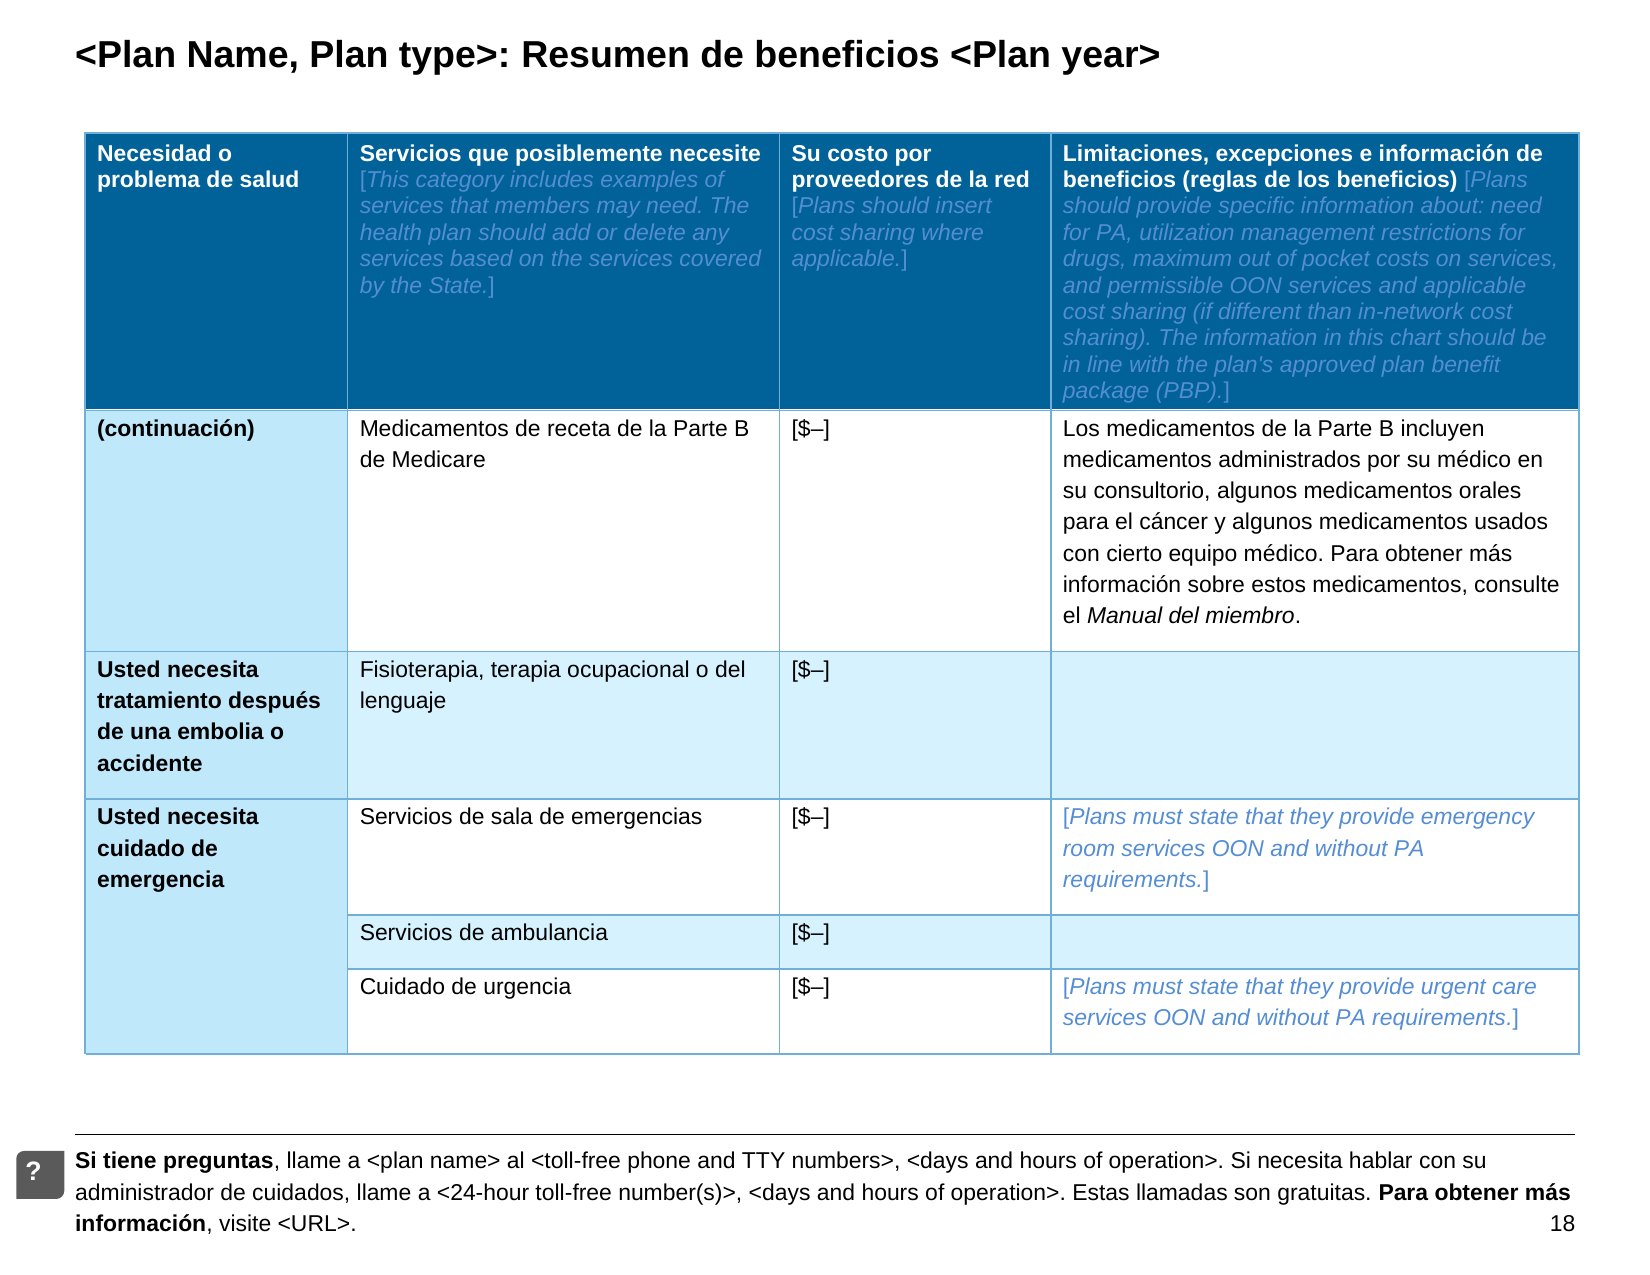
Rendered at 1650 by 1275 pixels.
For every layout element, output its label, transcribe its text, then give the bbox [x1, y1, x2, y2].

table_cell [Plans must state that they provide emergency room services OON and without PA requirements.] [1052, 800, 1578, 914]
table_cell [$–] [780, 411, 1050, 651]
table_header Necesidad o problema de salud [86, 134, 347, 409]
table_cell [$–] [780, 800, 1050, 914]
table_cell [Plans must state that they provide urgent care services OON and without PA requirements.] [1052, 970, 1578, 1053]
table_cell Servicios de ambulancia [348, 916, 779, 968]
table_cell Fisioterapia, terapia ocupacional o del lenguaje [348, 652, 779, 798]
table_cell [$–] [780, 970, 1050, 1053]
table_header Su costo por proveedores de la red [Plans should insert cost sharing where applicable.] [780, 134, 1050, 409]
table_cell Servicios de sala de emergencias [348, 800, 779, 914]
table_cell [$–] [780, 652, 1050, 798]
table_cell [1052, 652, 1578, 798]
table_cell [1052, 916, 1578, 968]
table_cell Medicamentos de receta de la Parte B de Medicare [348, 411, 779, 651]
table_cell [$–] [780, 916, 1050, 968]
table_header Servicios que posiblemente necesite [This category includes examples of services that members may need. The health plan should add or delete any services based on the services covered by the State.] [348, 134, 779, 409]
table_cell Usted necesita cuidado de emergencia [86, 800, 347, 1053]
table_cell Necesita medicamentos para atender su enfermedad o padecimiento (continuación) [86, 411, 347, 651]
table_header Limitaciones, excepciones e información de beneficios (reglas de los beneficios) [Plans should provide specific information about: need for PA, utilization management restrictions for drugs, maximum out of pocket costs on services, and permissible OON services and applicable cost sharing (if different than in-network cost sharing). The information in this chart should be in line with the plan's approved plan benefit package (PBP).] [1052, 134, 1578, 409]
table_cell Los medicamentos de la Parte B incluyen medicamentos administrados por su médico en su consultorio, algunos medicamentos orales para el cáncer y algunos medicamentos usados con cierto equipo médico. Para obtener más información sobre estos medicamentos, consulte el Manual del miembro. [1052, 411, 1578, 651]
table_cell Usted necesita tratamiento después de una embolia o accidente [86, 652, 347, 798]
table_cell Cuidado de urgencia [348, 970, 779, 1053]
